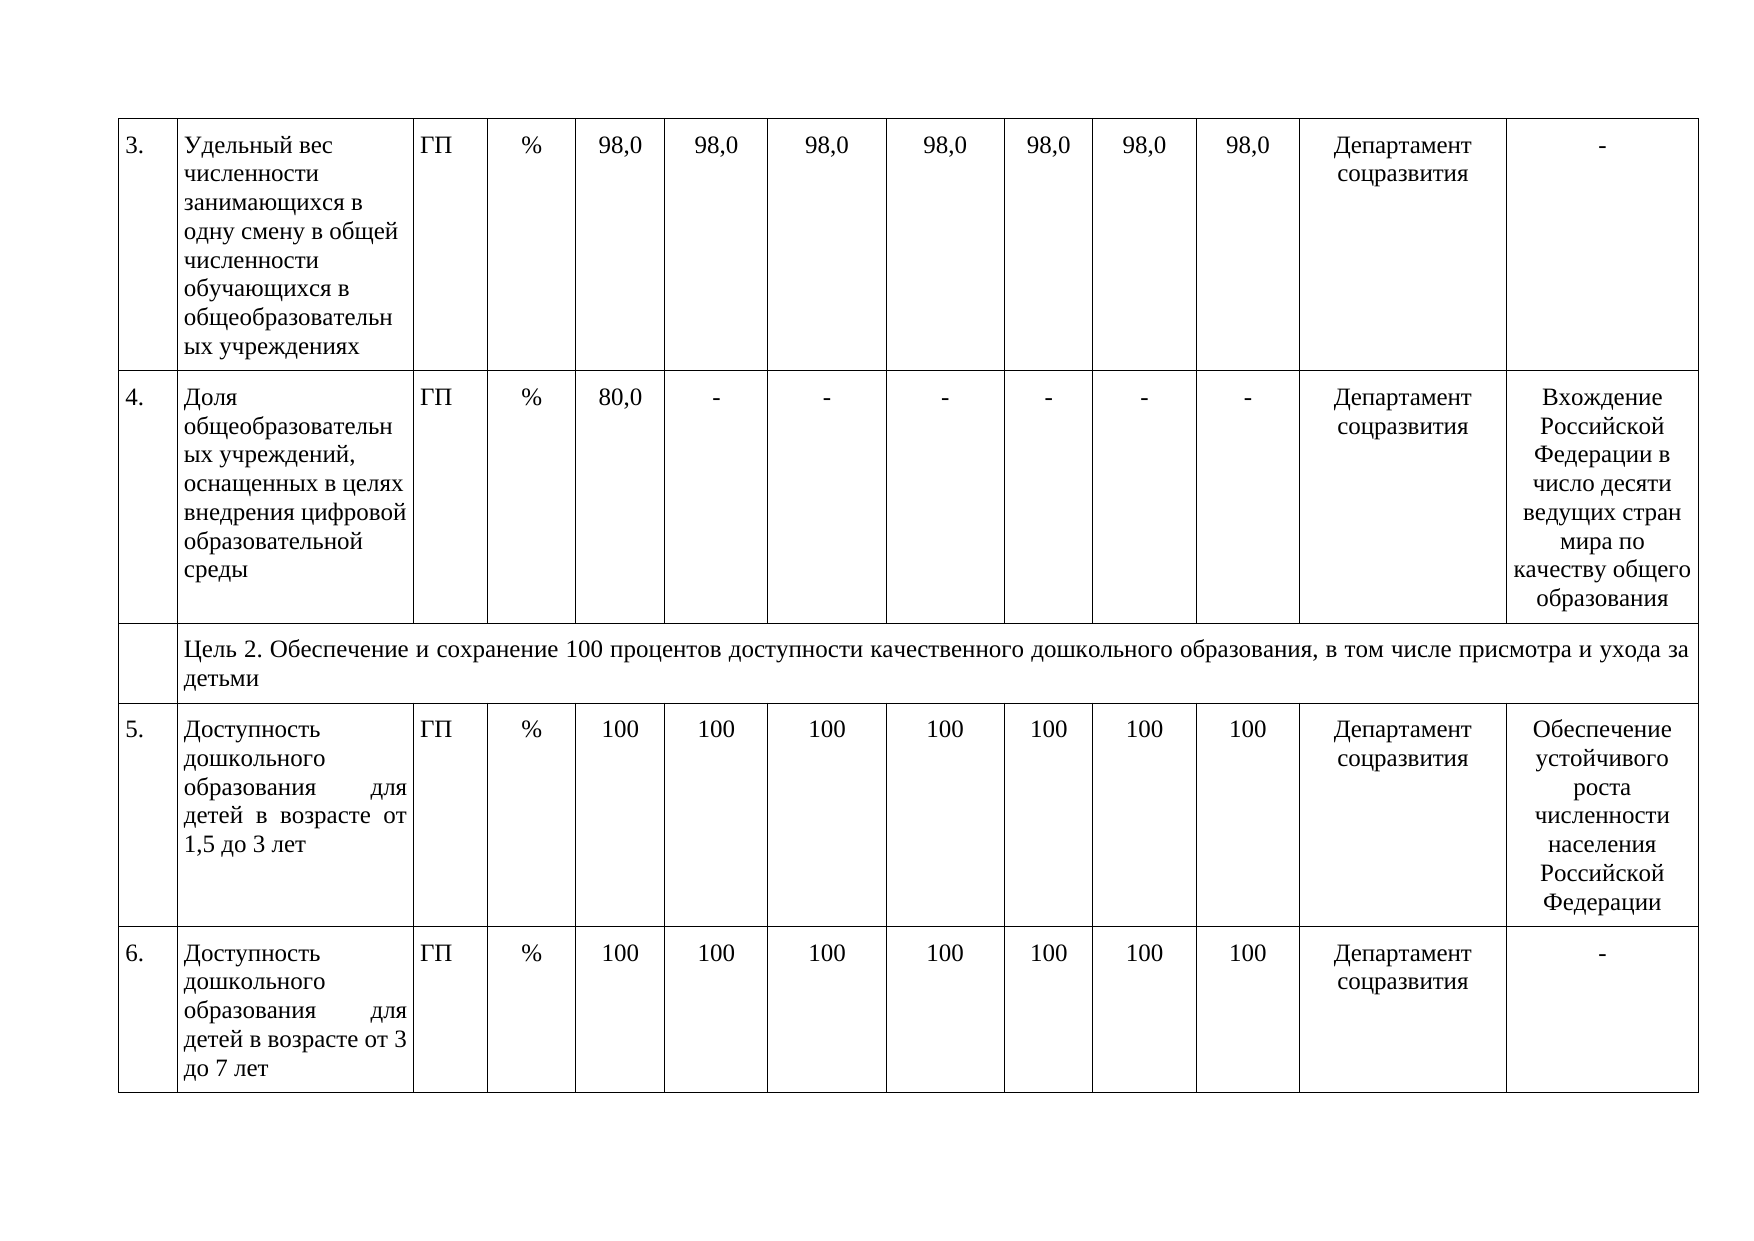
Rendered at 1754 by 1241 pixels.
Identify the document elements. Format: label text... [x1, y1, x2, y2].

table_cell Департамент соцразвития [1300, 704, 1506, 926]
table_cell 80,0 [576, 371, 664, 623]
table_cell 6. [119, 927, 177, 1092]
table_cell 98,0 [1197, 119, 1299, 370]
table_cell Доступность дошкольного образования для детей в возрасте от 3 до 7 лет [178, 927, 413, 1092]
table_cell 100 [768, 927, 886, 1092]
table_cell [1300, 119, 1506, 370]
table_cell 98,0 [1093, 119, 1196, 370]
table_cell 100 [1197, 927, 1299, 1092]
table_cell 98,0 [1005, 119, 1092, 370]
table_cell 98,0 [887, 119, 1004, 370]
table_cell 98,0 [576, 119, 664, 370]
table_cell 100 [1197, 704, 1299, 926]
table_cell 100 [665, 704, 767, 926]
table_cell ГП [414, 927, 487, 1092]
table_cell 100 [1005, 704, 1092, 926]
table_cell 100 [887, 927, 1004, 1092]
table_cell 100 [576, 704, 664, 926]
table_cell % [488, 119, 575, 370]
table_cell 98,0 [768, 119, 886, 370]
table_cell Департамент соцразвития [1300, 927, 1506, 1092]
table_cell 100 [1005, 927, 1092, 1092]
table_cell 100 [1093, 927, 1196, 1092]
table_cell % [488, 371, 575, 623]
table_cell Обеспечение устойчивого роста численности населения Российской Федерации [1507, 704, 1698, 926]
table_cell - [1507, 119, 1698, 370]
table_cell 100 [768, 704, 886, 926]
table_cell Доступность дошкольного образования для детей в возрасте от 1,5 до 3 лет [178, 704, 413, 926]
table_cell 100 [887, 704, 1004, 926]
table_cell - [887, 371, 1004, 623]
table_cell Департамент соцразвития [1300, 371, 1506, 623]
table_cell % [488, 704, 575, 926]
table_cell Цель 2. Обеспечение и сохранение 100 процентов доступности качественного дошкольного образования, в том числе присмотра и ухода за детьми [178, 624, 1698, 702]
table_cell 4. [119, 371, 177, 623]
table_cell - [1507, 927, 1698, 1092]
table_cell Удельный вес численности занимающихся в одну смену в общей численности обучающихся в общеобразовательных учреждениях [178, 119, 413, 370]
table_cell ГП [414, 371, 487, 623]
table_cell % [488, 927, 575, 1092]
table_cell - [1093, 371, 1196, 623]
table_cell 100 [665, 927, 767, 1092]
table_cell - [768, 371, 886, 623]
table_cell 5. [119, 704, 177, 926]
table_cell - [1197, 371, 1299, 623]
table_cell 98,0 [665, 119, 767, 370]
table_cell Доля общеобразовательных учреждений, оснащенных в целях внедрения цифровой образовательной среды [178, 371, 413, 623]
table_cell 100 [1093, 704, 1196, 926]
table_cell Вхождение Российской Федерации в число десяти ведущих стран мира по качеству общего образования [1507, 371, 1698, 623]
table_cell ГП [414, 704, 487, 926]
table_cell - [665, 371, 767, 623]
table_cell [119, 624, 177, 702]
table_cell 100 [576, 927, 664, 1092]
table_cell 3. [119, 119, 177, 370]
table_cell - [1005, 371, 1092, 623]
table_cell ГП [414, 119, 487, 370]
